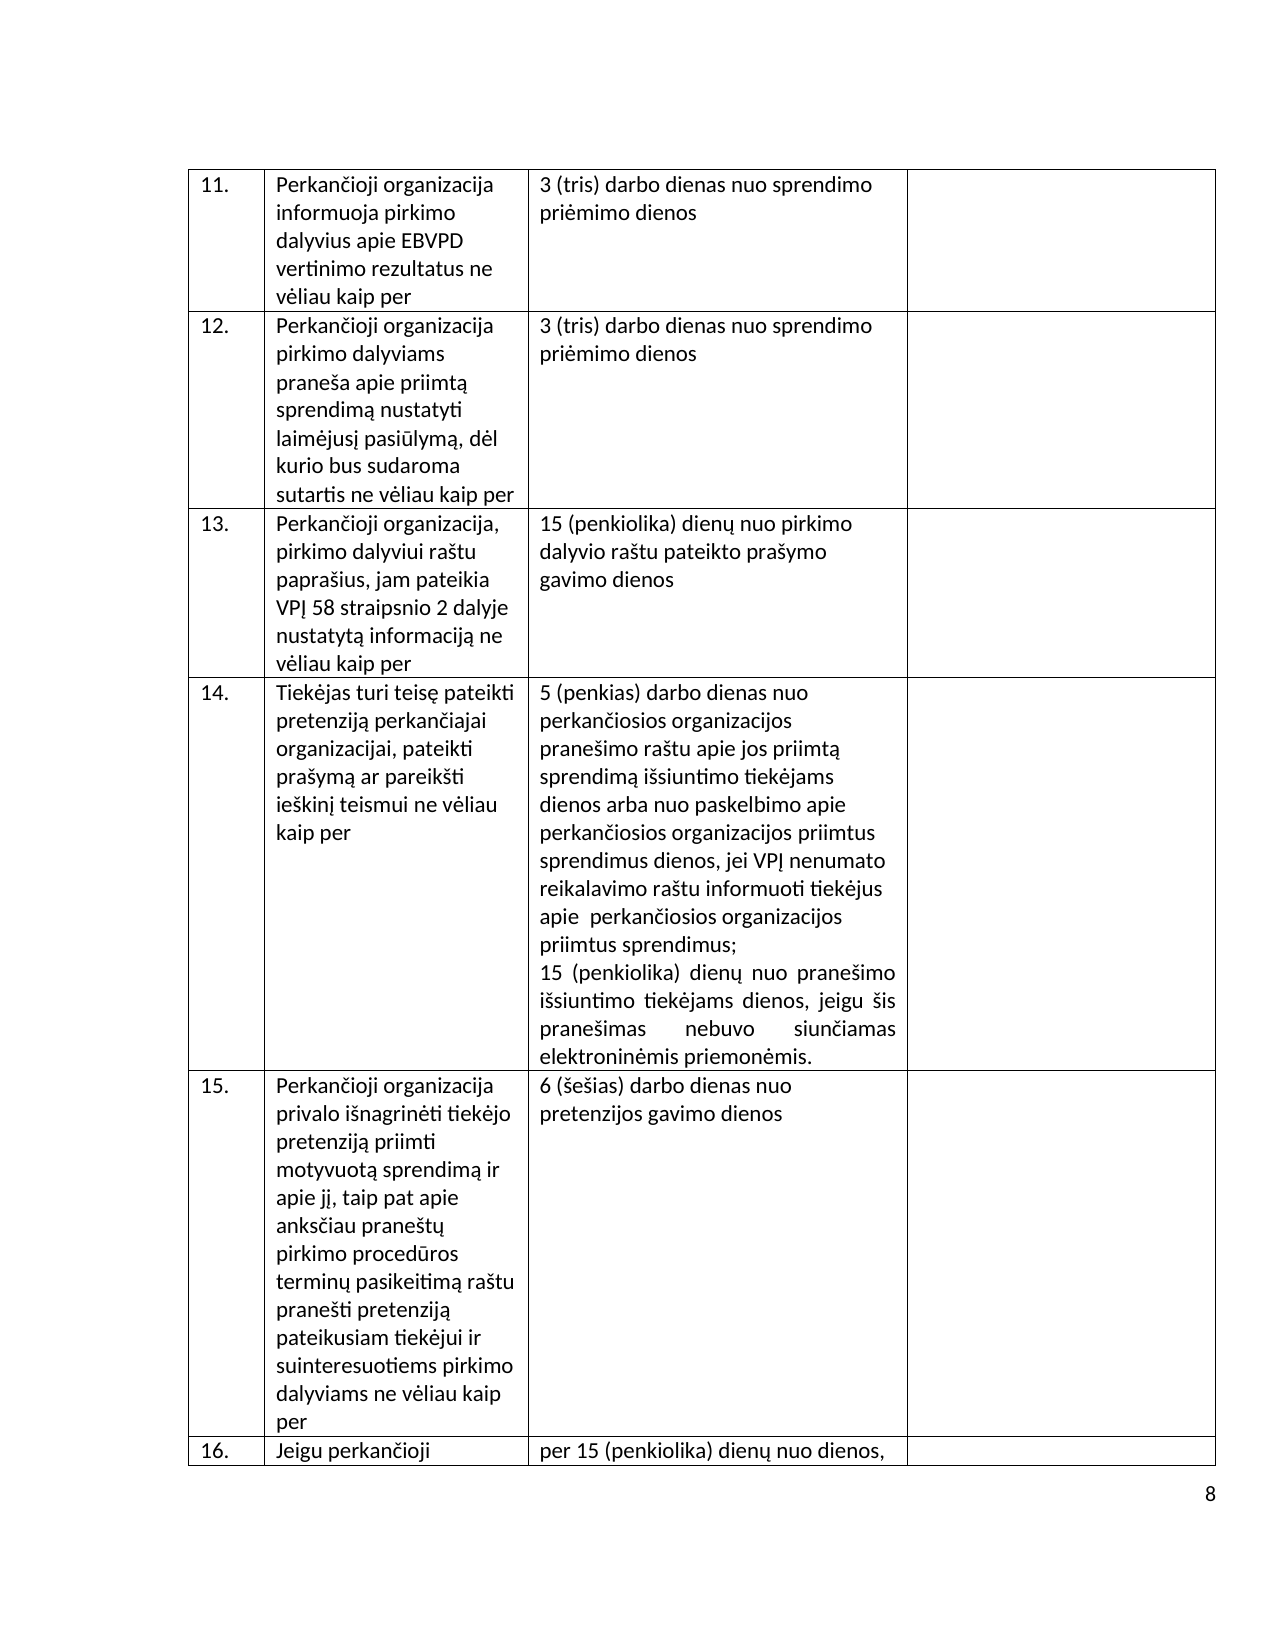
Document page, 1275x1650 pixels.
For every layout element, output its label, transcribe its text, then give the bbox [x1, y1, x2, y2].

table_cell 13. [189, 509, 264, 677]
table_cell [529, 1437, 907, 1464]
table_cell Tiekėjas turi teisę pateikti pretenziją perkančiajai organizacijai, pateikti prašymą ar pareikšti ieškinį teismui ne vėliau kaip per [265, 678, 528, 1070]
table_cell Perkančioji organizacija privalo išnagrinėti tiekėjo pretenziją priimti motyvuotą sprendimą ir apie jį, taip pat apie anksčiau praneštų pirkimo procedūros terminų pasikeitimą raštu pranešti pretenziją pateikusiam tiekėjui ir suinteresuotiems pirkimo dalyviams ne vėliau kaip per [265, 1071, 528, 1436]
table_cell Perkančioji organizacija informuoja pirkimo dalyvius apie EBVPD vertinimo rezultatus ne vėliau kaip per [265, 170, 528, 311]
table_cell [908, 170, 1215, 311]
table_cell 3 (tris) darbo dienas nuo sprendimo priėmimo dienos [529, 312, 907, 508]
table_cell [265, 1437, 528, 1464]
table_cell 15 (penkiolika) dienų nuo pirkimo dalyvio raštu pateikto prašymo gavimo dienos [529, 509, 907, 677]
table_cell 12. [189, 312, 264, 508]
table_cell Perkančioji organizacija pirkimo dalyviams praneša apie priimtą sprendimą nustatyti laimėjusį pasiūlymą, dėl kurio bus sudaroma sutartis ne vėliau kaip per [265, 312, 528, 508]
table_cell 5 (penkias) darbo dienas nuo perkančiosios organizacijos pranešimo raštu apie jos priimtą sprendimą išsiuntimo tiekėjams dienos arba nuo paskelbimo apie perkančiosios organizacijos priimtus sprendimus dienos, jei VPĮ nenumato reikalavimo raštu informuoti tiekėjus apie perkančiosios organizacijos priimtus sprendimus; 15 (penkiolika) dienų nuo pranešimo išsiuntimo tiekėjams dienos, jeigu šis pranešimas nebuvo siunčiamas elektroninėmis priemonėmis. [529, 678, 907, 1070]
table_cell 6 (šešias) darbo dienas nuo pretenzijos gavimo dienos [529, 1071, 907, 1436]
table_cell Perkančioji organizacija, pirkimo dalyviui raštu paprašius, jam pateikia VPĮ 58 straipsnio 2 dalyje nustatytą informaciją ne vėliau kaip per [265, 509, 528, 677]
table_cell 14. [189, 678, 264, 1070]
table_cell [908, 1437, 1215, 1464]
table_cell [908, 678, 1215, 1070]
table_cell 11. [189, 170, 264, 311]
table_cell [908, 509, 1215, 677]
table_cell [908, 1071, 1215, 1436]
table_cell 15. [189, 1071, 264, 1436]
table_cell 16. [189, 1437, 264, 1464]
table_cell [908, 312, 1215, 508]
table_cell 3 (tris) darbo dienas nuo sprendimo priėmimo dienos [529, 170, 907, 311]
